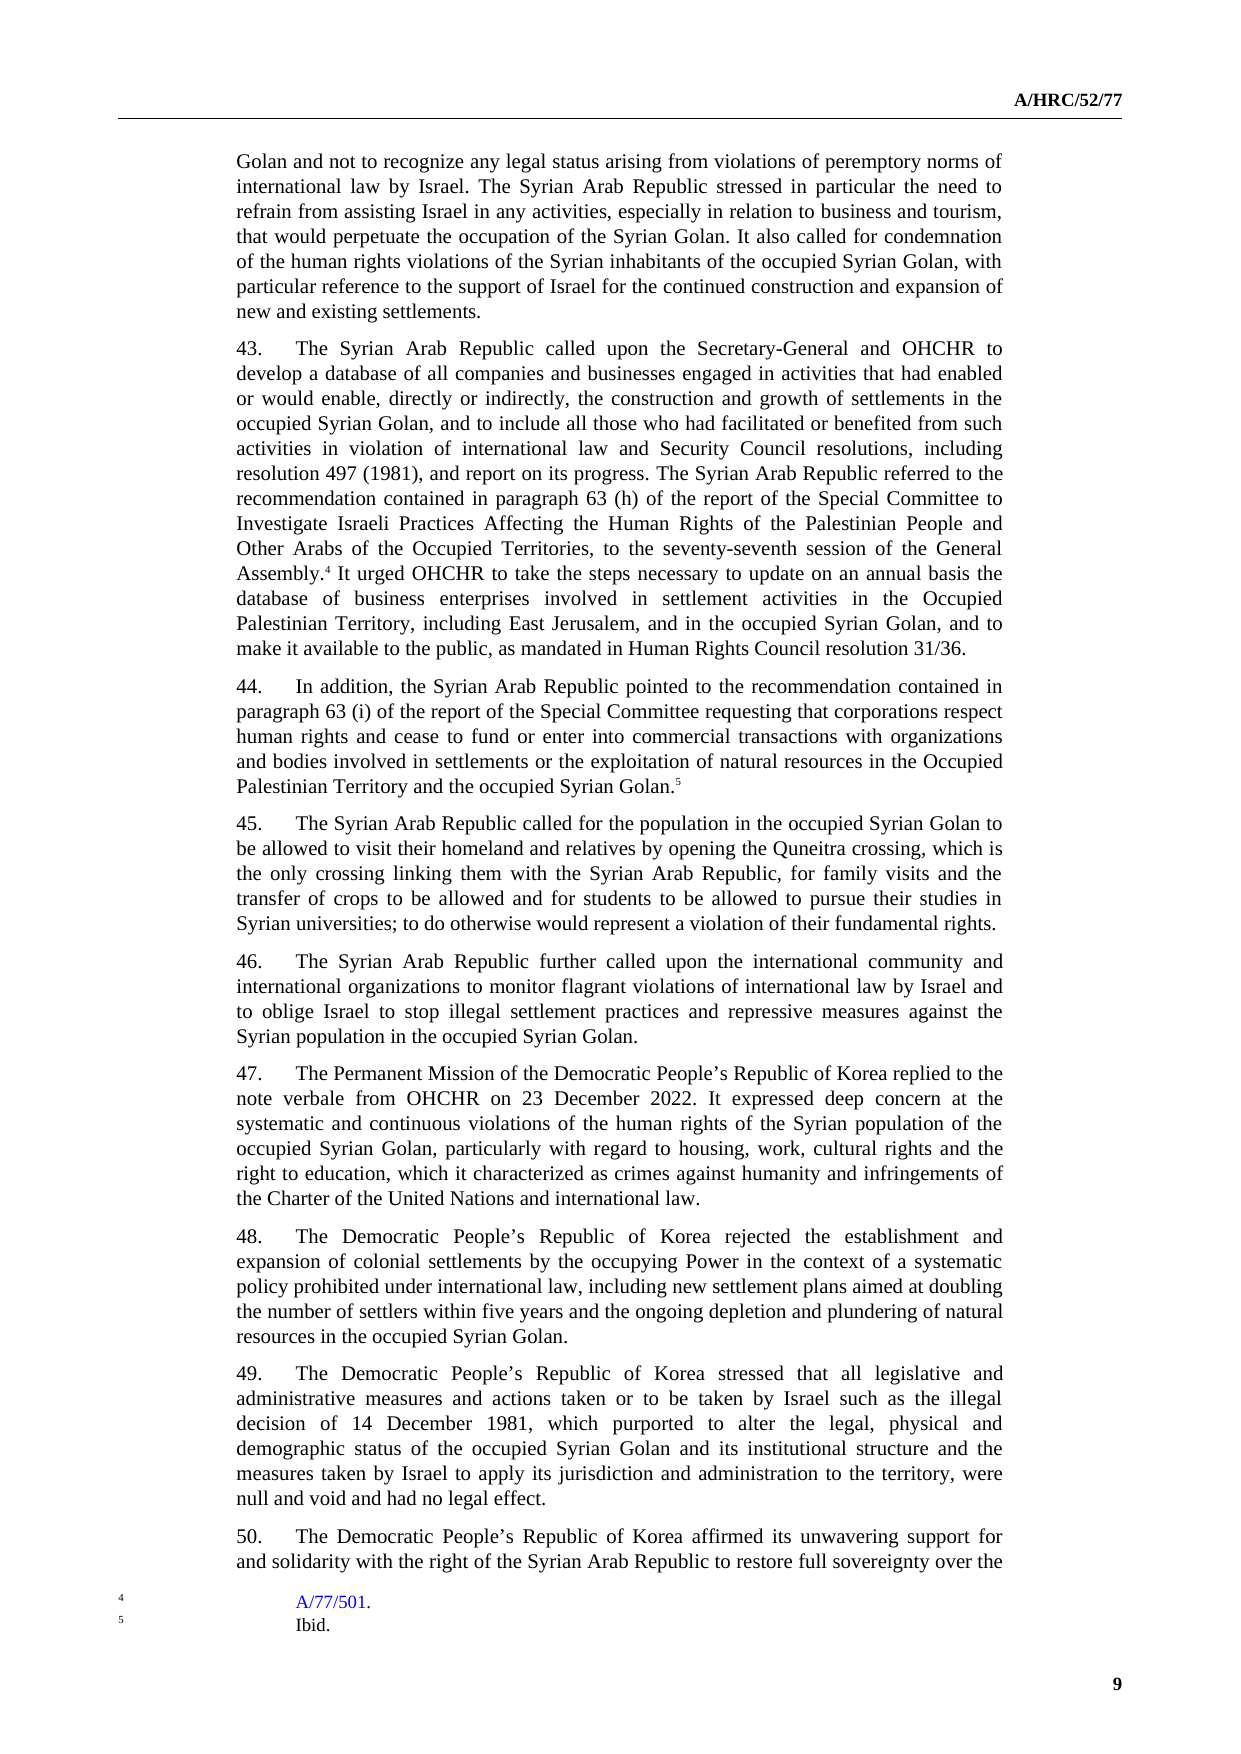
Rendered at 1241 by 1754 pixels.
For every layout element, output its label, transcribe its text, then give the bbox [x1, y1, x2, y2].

text 49. The Democratic People’s Republic of Korea stressed that all legislative and administrative measures and actions taken or to be taken by Israel such as the illegal decision of 14 December 1981, which purported to alter the legal, physical and demographic status of the occupied Syrian Golan and its institutional structure and the measures taken by Israel to apply its jurisdiction and administration to the territory, were null and void and had no legal effect. [236, 1360, 1004, 1510]
text 47. The Permanent Mission of the Democratic People’s Republic of Korea replied to the note verbale from OHCHR on 23 December 2022. It expressed deep concern at the systematic and continuous violations of the human rights of the Syrian population of the occupied Syrian Golan, particularly with regard to housing, work, cultural rights and the right to education, which it characterized as crimes against humanity and infringements of the Charter of the United Nations and international law. [236, 1060, 1004, 1210]
text 43. The Syrian Arab Republic called upon the Secretary-General and OHCHR to develop a database of all companies and businesses engaged in activities that had enabled or would enable, directly or indirectly, the construction and growth of settlements in the occupied Syrian Golan, and to include all those who had facilitated or benefited from such activities in violation of international law and Security Council resolutions, including resolution 497 (1981), and report on its progress. The Syrian Arab Republic referred to the recommendation contained in paragraph 63 (h) of the report of the Special Committee to Investigate Israeli Practices Affecting the Human Rights of the Palestinian People and Other Arabs of the Occupied Territories, to the seventy-seventh session of the General Assembly. It urged OHCHR to take the steps necessary to update on an annual basis the database of business enterprises involved in settlement activities in the Occupied Palestinian Territory, including East Jerusalem, and in the occupied Syrian Golan, and to make it available to the public, as mandated in Human Rights Council resolution 31/36. [236, 335, 1004, 660]
text 46. The Syrian Arab Republic further called upon the international community and international organizations to monitor flagrant violations of international law by Israel and to oblige Israel to stop illegal settlement practices and repressive measures against the Syrian population in the occupied Syrian Golan. [236, 948, 1004, 1048]
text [236, 1523, 1004, 1573]
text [236, 148, 1004, 323]
text 45. The Syrian Arab Republic called for the population in the occupied Syrian Golan to be allowed to visit their homeland and relatives by opening the Quneitra crossing, which is the only crossing linking them with the Syrian Arab Republic, for family visits and the transfer of crops to be allowed and for students to be allowed to pursue their studies in Syrian universities; to do otherwise would represent a violation of their fundamental rights. [236, 810, 1004, 935]
text 44. In addition, the Syrian Arab Republic pointed to the recommendation contained in paragraph 63 (i) of the report of the Special Committee requesting that corporations respect human rights and cease to fund or enter into commercial transactions with organizations and bodies involved in settlements or the exploitation of natural resources in the Occupied Palestinian Territory and the occupied Syrian Golan. [236, 673, 1004, 798]
text 48. The Democratic People’s Republic of Korea rejected the establishment and expansion of colonial settlements by the occupying Power in the context of a systematic policy prohibited under international law, including new settlement plans aimed at doubling the number of settlers within five years and the ongoing depletion and plundering of natural resources in the occupied Syrian Golan. [236, 1223, 1004, 1348]
